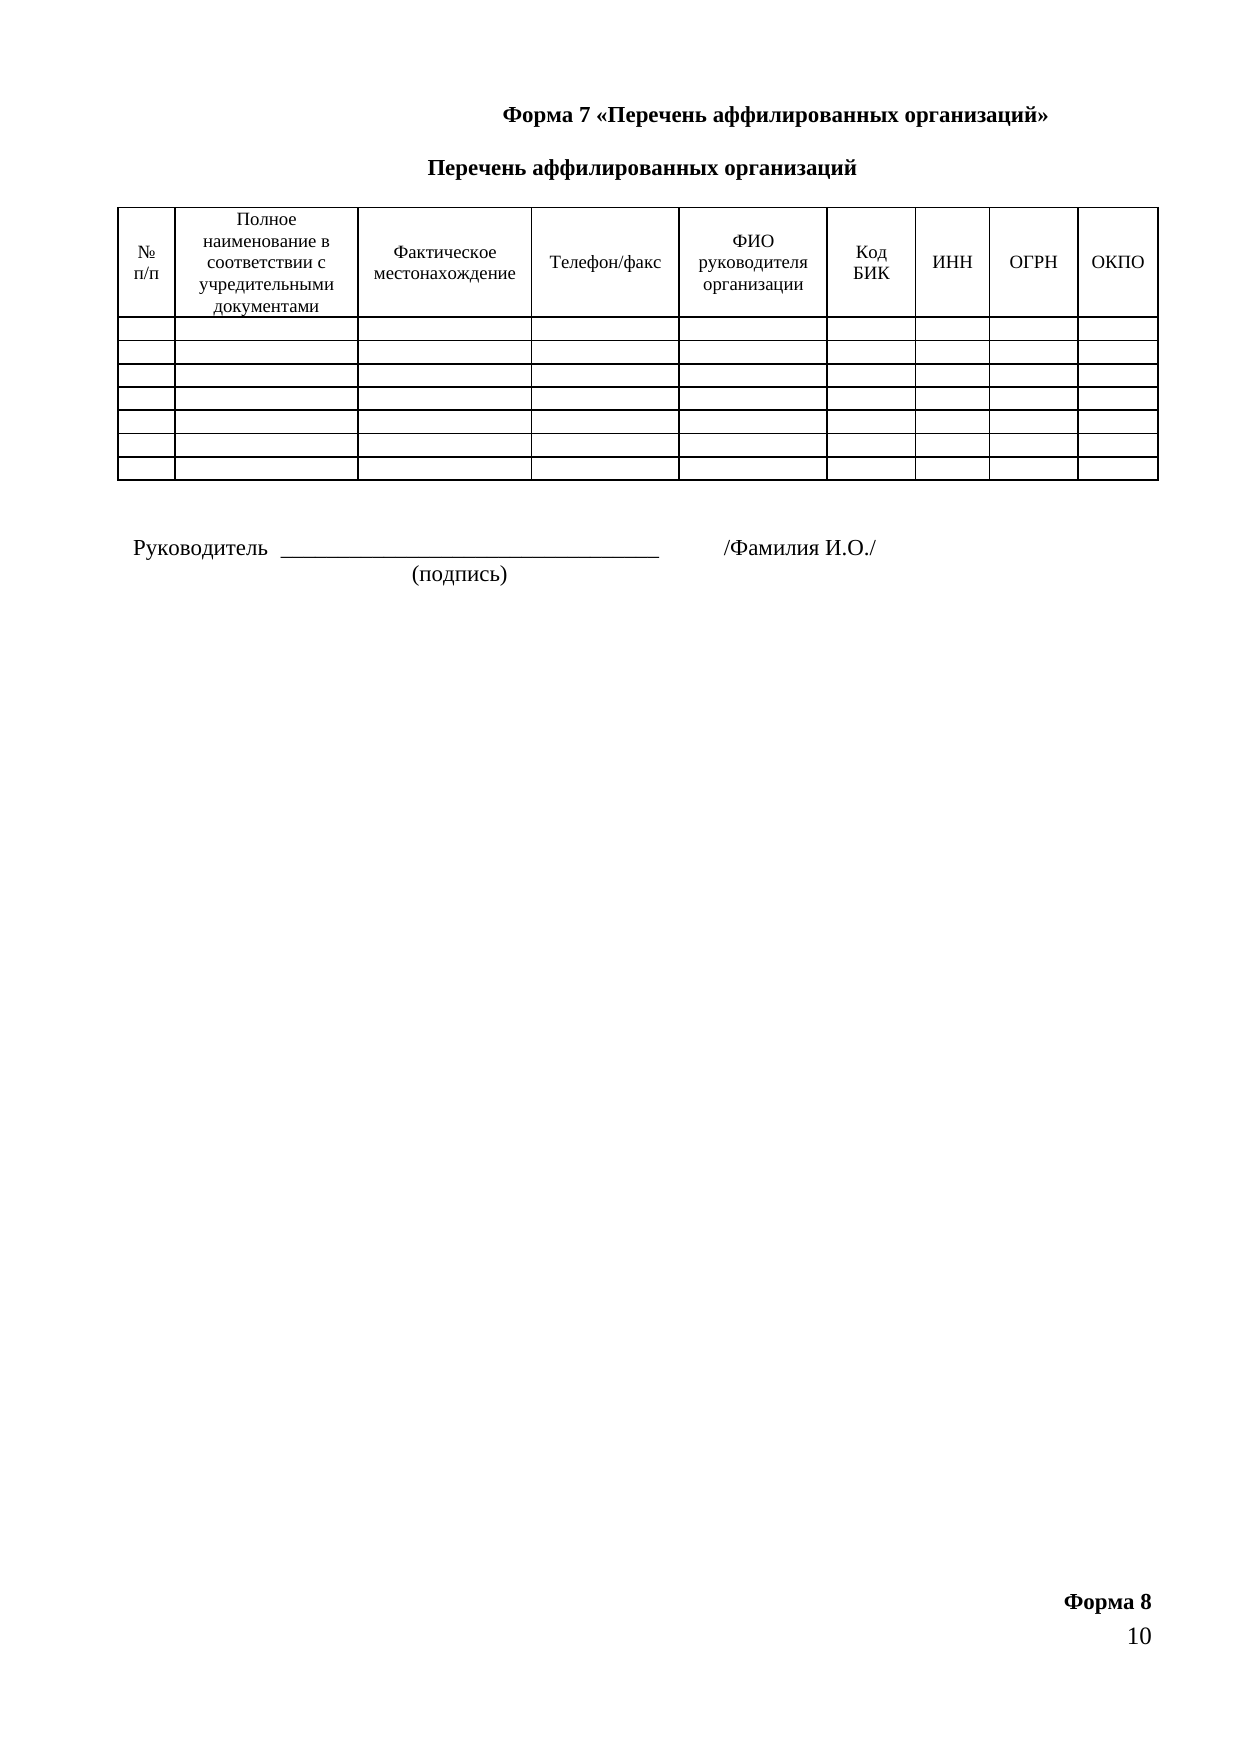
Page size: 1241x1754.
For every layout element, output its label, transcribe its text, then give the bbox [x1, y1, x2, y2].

table_cell [1079, 388, 1157, 409]
table_cell [828, 458, 915, 479]
table_cell [680, 318, 826, 339]
table_cell [532, 365, 678, 386]
table_cell [1079, 365, 1157, 386]
table_cell [916, 341, 989, 363]
table_cell [532, 388, 678, 409]
text Форма 8 [133, 1588, 1152, 1614]
table_cell [990, 341, 1077, 363]
table_header Телефон/факс [532, 208, 678, 316]
table_cell [119, 434, 174, 456]
table_cell [532, 411, 678, 433]
table_cell [680, 434, 826, 456]
table_cell [532, 458, 678, 479]
table_cell [359, 434, 531, 456]
table_cell [176, 458, 357, 479]
table_cell [990, 411, 1077, 433]
text (подпись) [133, 560, 1152, 586]
table_cell [828, 341, 915, 363]
table_cell [532, 318, 678, 339]
table_cell [119, 388, 174, 409]
table_cell [916, 388, 989, 409]
table_cell [532, 434, 678, 456]
table_cell [990, 388, 1077, 409]
table_cell [532, 341, 678, 363]
table_cell [359, 411, 531, 433]
table_cell [359, 341, 531, 363]
table_cell [176, 388, 357, 409]
table_cell [828, 411, 915, 433]
table_cell [119, 458, 174, 479]
table_cell [916, 434, 989, 456]
table_cell [176, 434, 357, 456]
table_cell [119, 365, 174, 386]
table_cell [680, 341, 826, 363]
table_cell [680, 458, 826, 479]
table_cell [916, 318, 989, 339]
table_cell [990, 458, 1077, 479]
table_cell [916, 365, 989, 386]
table_cell [990, 434, 1077, 456]
table_cell [1079, 434, 1157, 456]
table_header Код БИК [828, 208, 915, 316]
table_header ФИО руководителя организации [680, 208, 826, 316]
table_header ОГРН [990, 208, 1077, 316]
text Руководитель _________________________________ /Фамилия И.О./ [133, 533, 1152, 560]
table_cell [176, 318, 357, 339]
table_cell [1079, 318, 1157, 339]
table_header ИНН [916, 208, 989, 316]
table_cell [828, 365, 915, 386]
table_cell [990, 365, 1077, 386]
table_cell [990, 318, 1077, 339]
table_header Фактическое местонахождение [359, 208, 531, 316]
table_cell [359, 458, 531, 479]
text Форма 7 «Перечень аффилированных организаций» [502, 101, 1152, 128]
table_cell [680, 388, 826, 409]
table_cell [828, 388, 915, 409]
table_cell [680, 365, 826, 386]
table_cell [176, 341, 357, 363]
table_header ОКПО [1079, 208, 1157, 316]
table_cell [119, 318, 174, 339]
table_cell [828, 434, 915, 456]
table_cell [916, 458, 989, 479]
table_cell [828, 318, 915, 339]
table_cell [1079, 458, 1157, 479]
table_cell [916, 411, 989, 433]
table_cell [1079, 341, 1157, 363]
table_cell [359, 365, 531, 386]
table_cell [176, 411, 357, 433]
table_cell [119, 341, 174, 363]
table_cell [176, 365, 357, 386]
table_cell [680, 411, 826, 433]
text Перечень аффилированных организаций [133, 154, 1152, 180]
table_cell [359, 388, 531, 409]
table_cell [119, 411, 174, 433]
table_cell [359, 318, 531, 339]
table_cell [1079, 411, 1157, 433]
table_header Полное наименование в соответствии с учредительными документами [176, 208, 357, 316]
table_header № п/п [119, 208, 174, 316]
